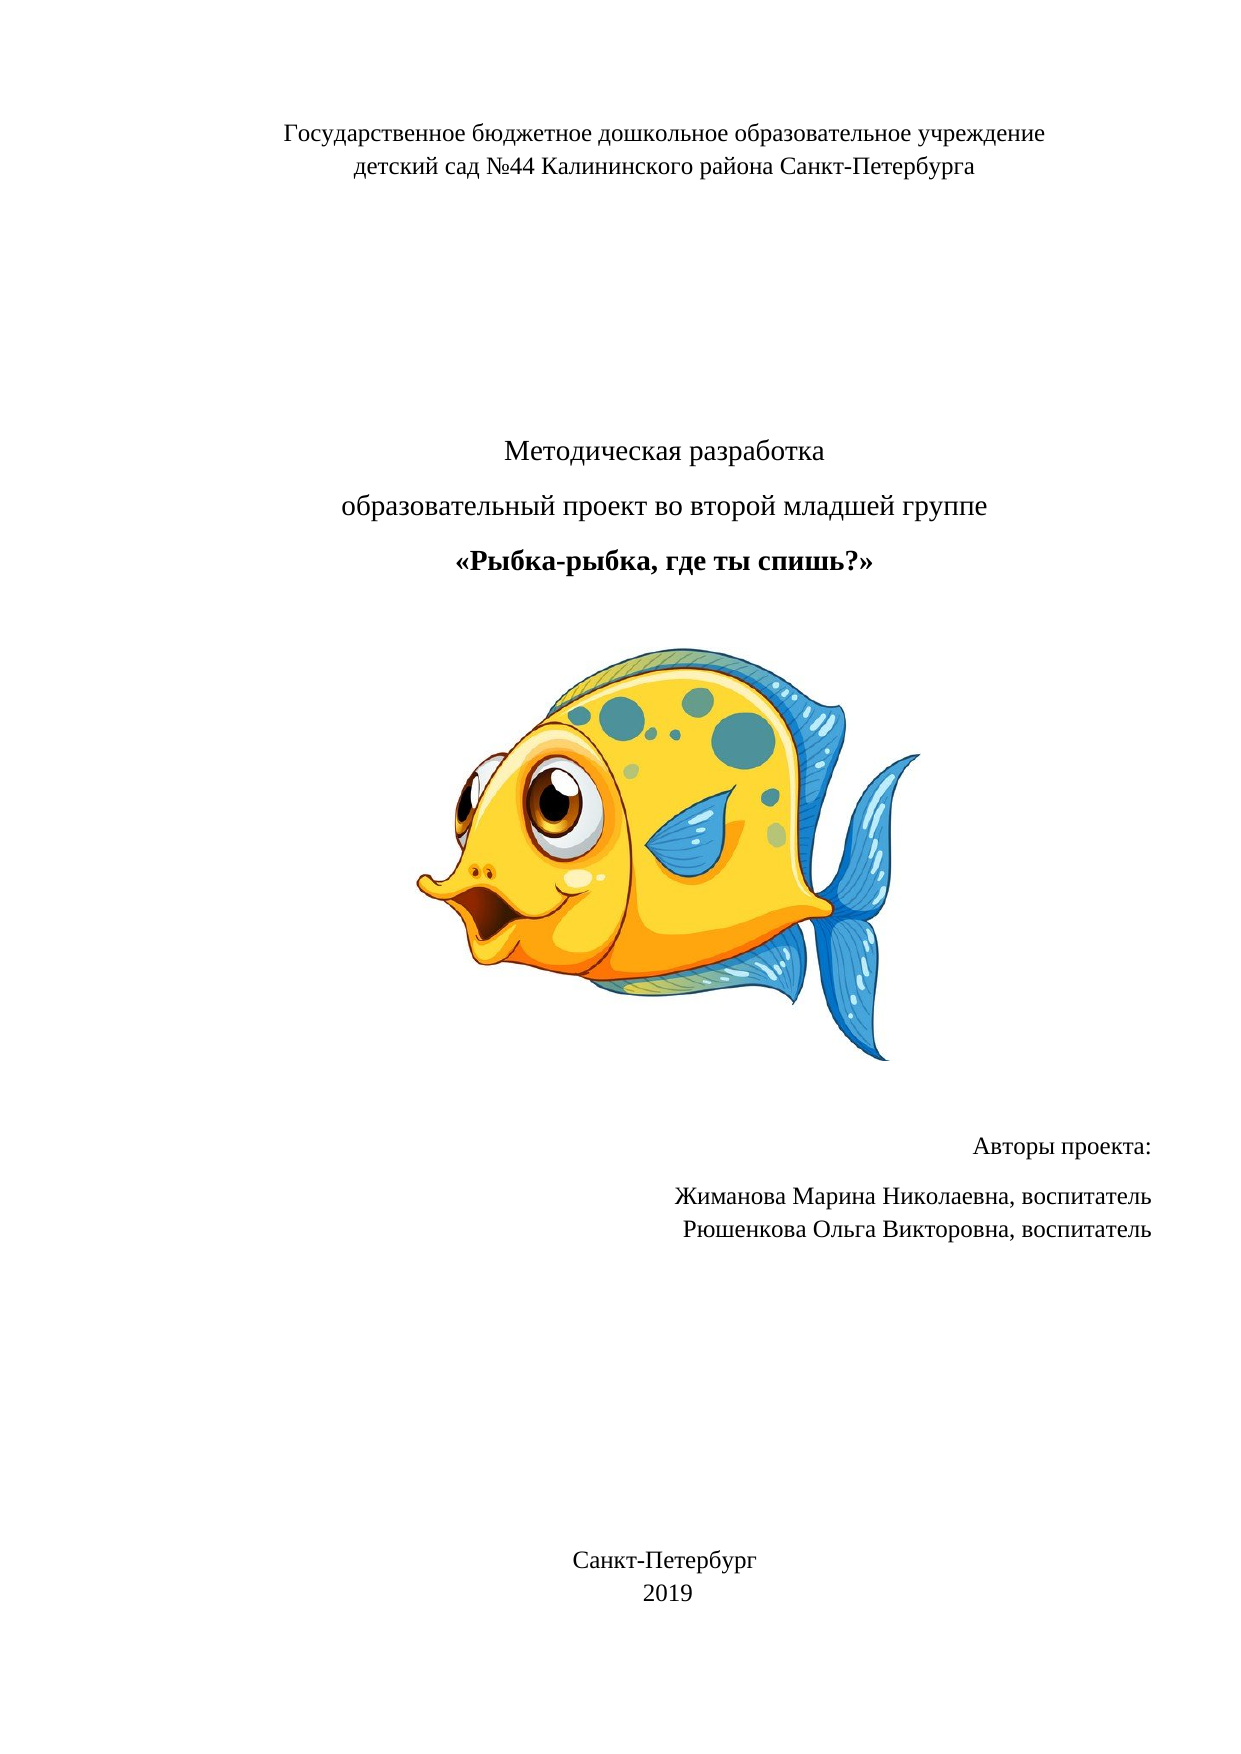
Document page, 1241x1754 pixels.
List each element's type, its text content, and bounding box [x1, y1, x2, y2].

text Рюшенкова Ольга Викторовна, воспитатель [177, 1214, 1152, 1242]
text Государственное бюджетное дошкольное образовательное учреждение [177, 118, 1152, 147]
text Жиманова Марина Николаевна, воспитатель [177, 1181, 1152, 1209]
text Санкт-Петербург [177, 1545, 1152, 1574]
text 2019 [177, 1578, 1152, 1607]
text «Рыбка-рыбка, где ты спишь?» [177, 543, 1152, 577]
text образовательный проект во второй младшей группе [177, 488, 1152, 521]
picture [408, 647, 921, 1061]
text детский сад №44 Калининского района Санкт-Петербурга [177, 151, 1152, 180]
text Авторы проекта: [177, 1131, 1152, 1160]
text Методическая разработка [177, 433, 1152, 466]
